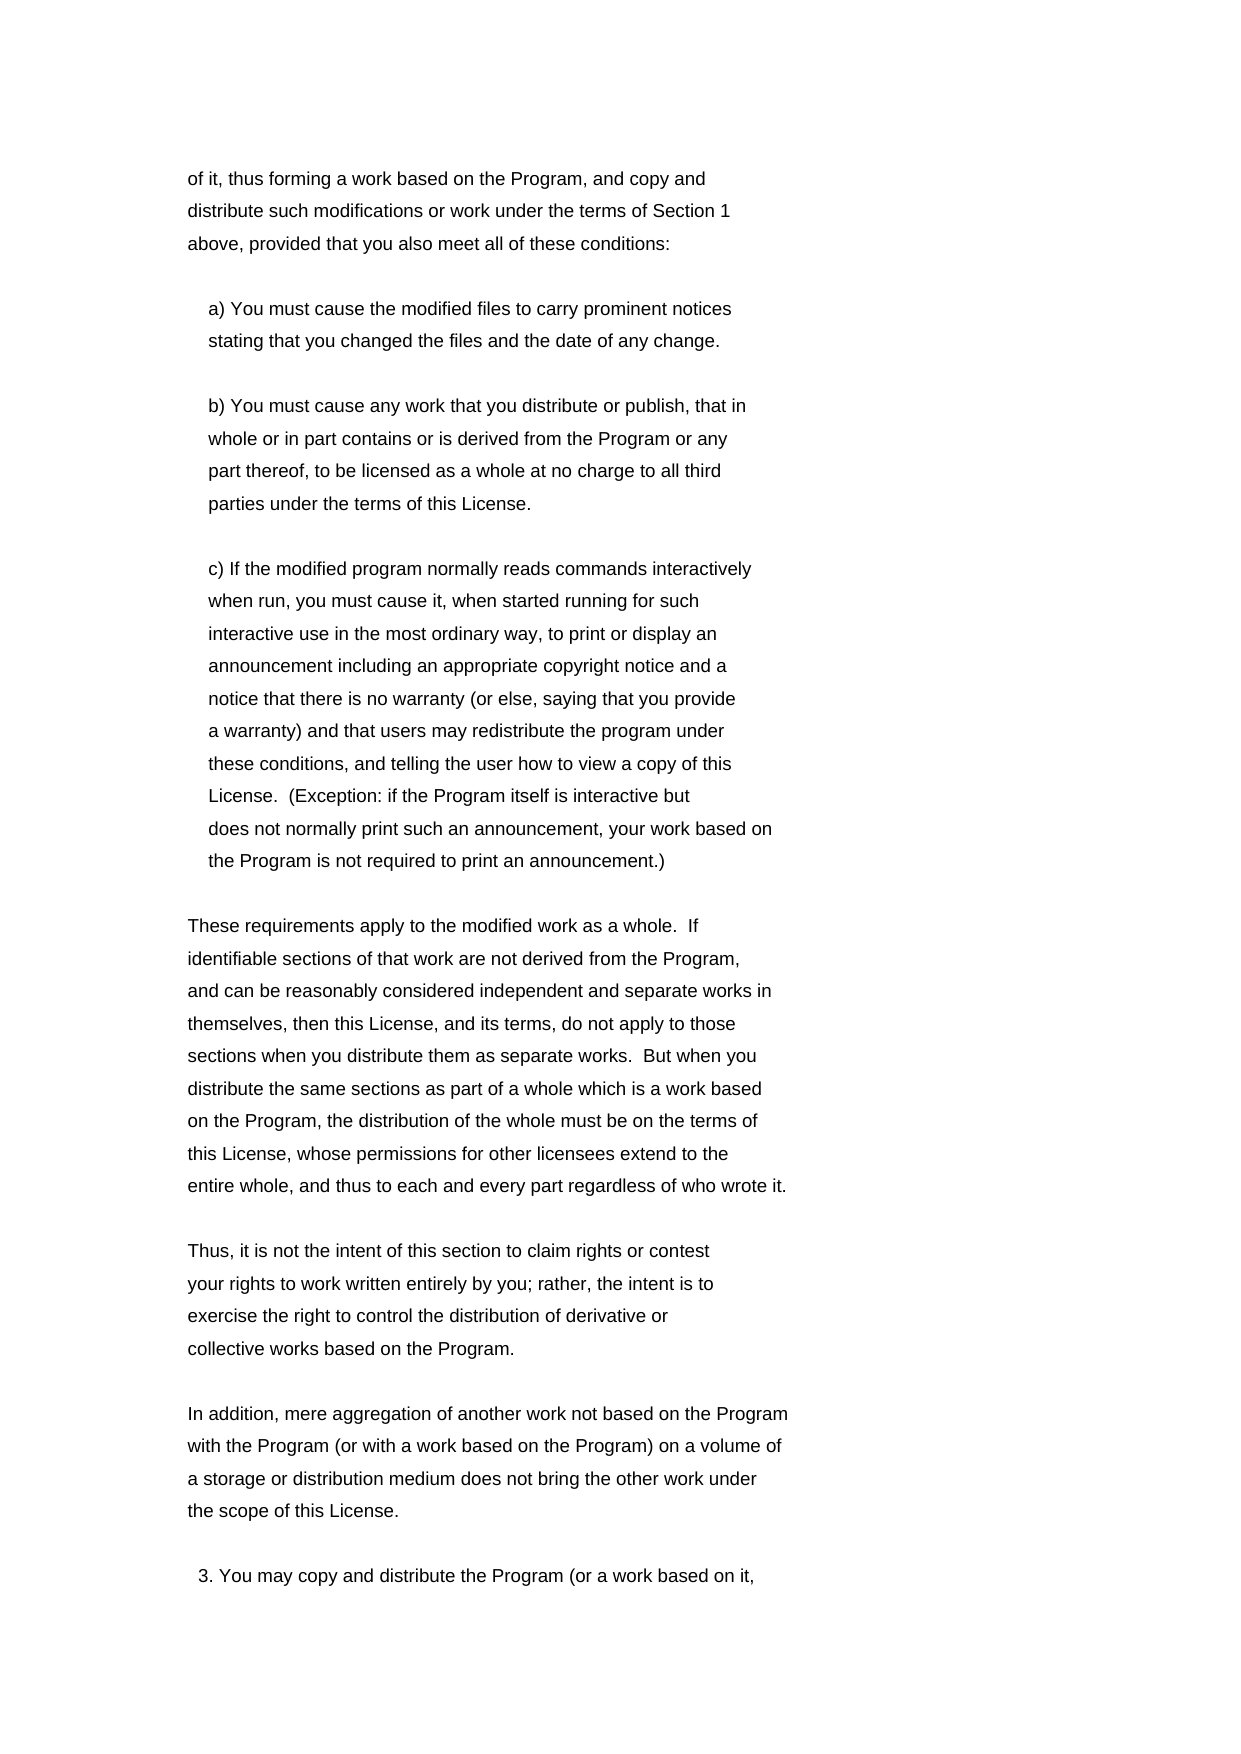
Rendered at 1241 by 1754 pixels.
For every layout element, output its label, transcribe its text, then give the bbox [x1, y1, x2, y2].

text on the Program, the distribution of the whole must be on the terms of [187, 1104, 1053, 1137]
text Thus, it is not the intent of this section to claim rights or contest [187, 1234, 1053, 1267]
text announcement including an appropriate copyright notice and a [187, 649, 1053, 682]
text notice that there is no warranty (or else, saying that you provide [187, 682, 1053, 714]
text does not normally print such an announcement, your work based on [187, 812, 1053, 844]
text and can be reasonably considered independent and separate works in [187, 974, 1053, 1007]
text collective works based on the Program. [187, 1332, 1053, 1364]
text above, provided that you also meet all of these conditions: [187, 227, 1053, 259]
text with the Program (or with a work based on the Program) on a volume of [187, 1429, 1053, 1462]
text a) You must cause the modified files to carry prominent notices [187, 292, 1053, 324]
text a warranty) and that users may redistribute the program under [187, 714, 1053, 747]
text these conditions, and telling the user how to view a copy of this [187, 747, 1053, 779]
text themselves, then this License, and its terms, do not apply to those [187, 1007, 1053, 1039]
text License. (Exception: if the Program itself is interactive but [187, 779, 1053, 812]
text your rights to work written entirely by you; rather, the intent is to [187, 1267, 1053, 1299]
text entire whole, and thus to each and every part regardless of who wrote it. [187, 1169, 1053, 1202]
text stating that you changed the files and the date of any change. [187, 324, 1053, 357]
text identifiable sections of that work are not derived from the Program, [187, 942, 1053, 974]
text interactive use in the most ordinary way, to print or display an [187, 617, 1053, 649]
text whole or in part contains or is derived from the Program or any [187, 422, 1053, 454]
text this License, whose permissions for other licensees extend to the [187, 1137, 1053, 1169]
text when run, you must cause it, when started running for such [187, 584, 1053, 617]
text These requirements apply to the modified work as a whole. If [187, 909, 1053, 942]
text a storage or distribution medium does not bring the other work under [187, 1462, 1053, 1494]
text c) If the modified program normally reads commands interactively [187, 552, 1053, 584]
text parties under the terms of this License. [187, 487, 1053, 519]
text the scope of this License. [187, 1494, 1053, 1527]
text In addition, mere aggregation of another work not based on the Program [187, 1397, 1053, 1429]
text the Program is not required to print an announcement.) [187, 844, 1053, 877]
text distribute such modifications or work under the terms of Section 1 [187, 194, 1053, 227]
text b) You must cause any work that you distribute or publish, that in [187, 389, 1053, 422]
text exercise the right to control the distribution of derivative or [187, 1299, 1053, 1332]
text 3. You may copy and distribute the Program (or a work based on it, [187, 1559, 1053, 1592]
text distribute the same sections as part of a whole which is a work based [187, 1072, 1053, 1104]
text sections when you distribute them as separate works. But when you [187, 1039, 1053, 1072]
text part thereof, to be licensed as a whole at no charge to all third [187, 454, 1053, 487]
text of it, thus forming a work based on the Program, and copy and [187, 162, 1053, 194]
